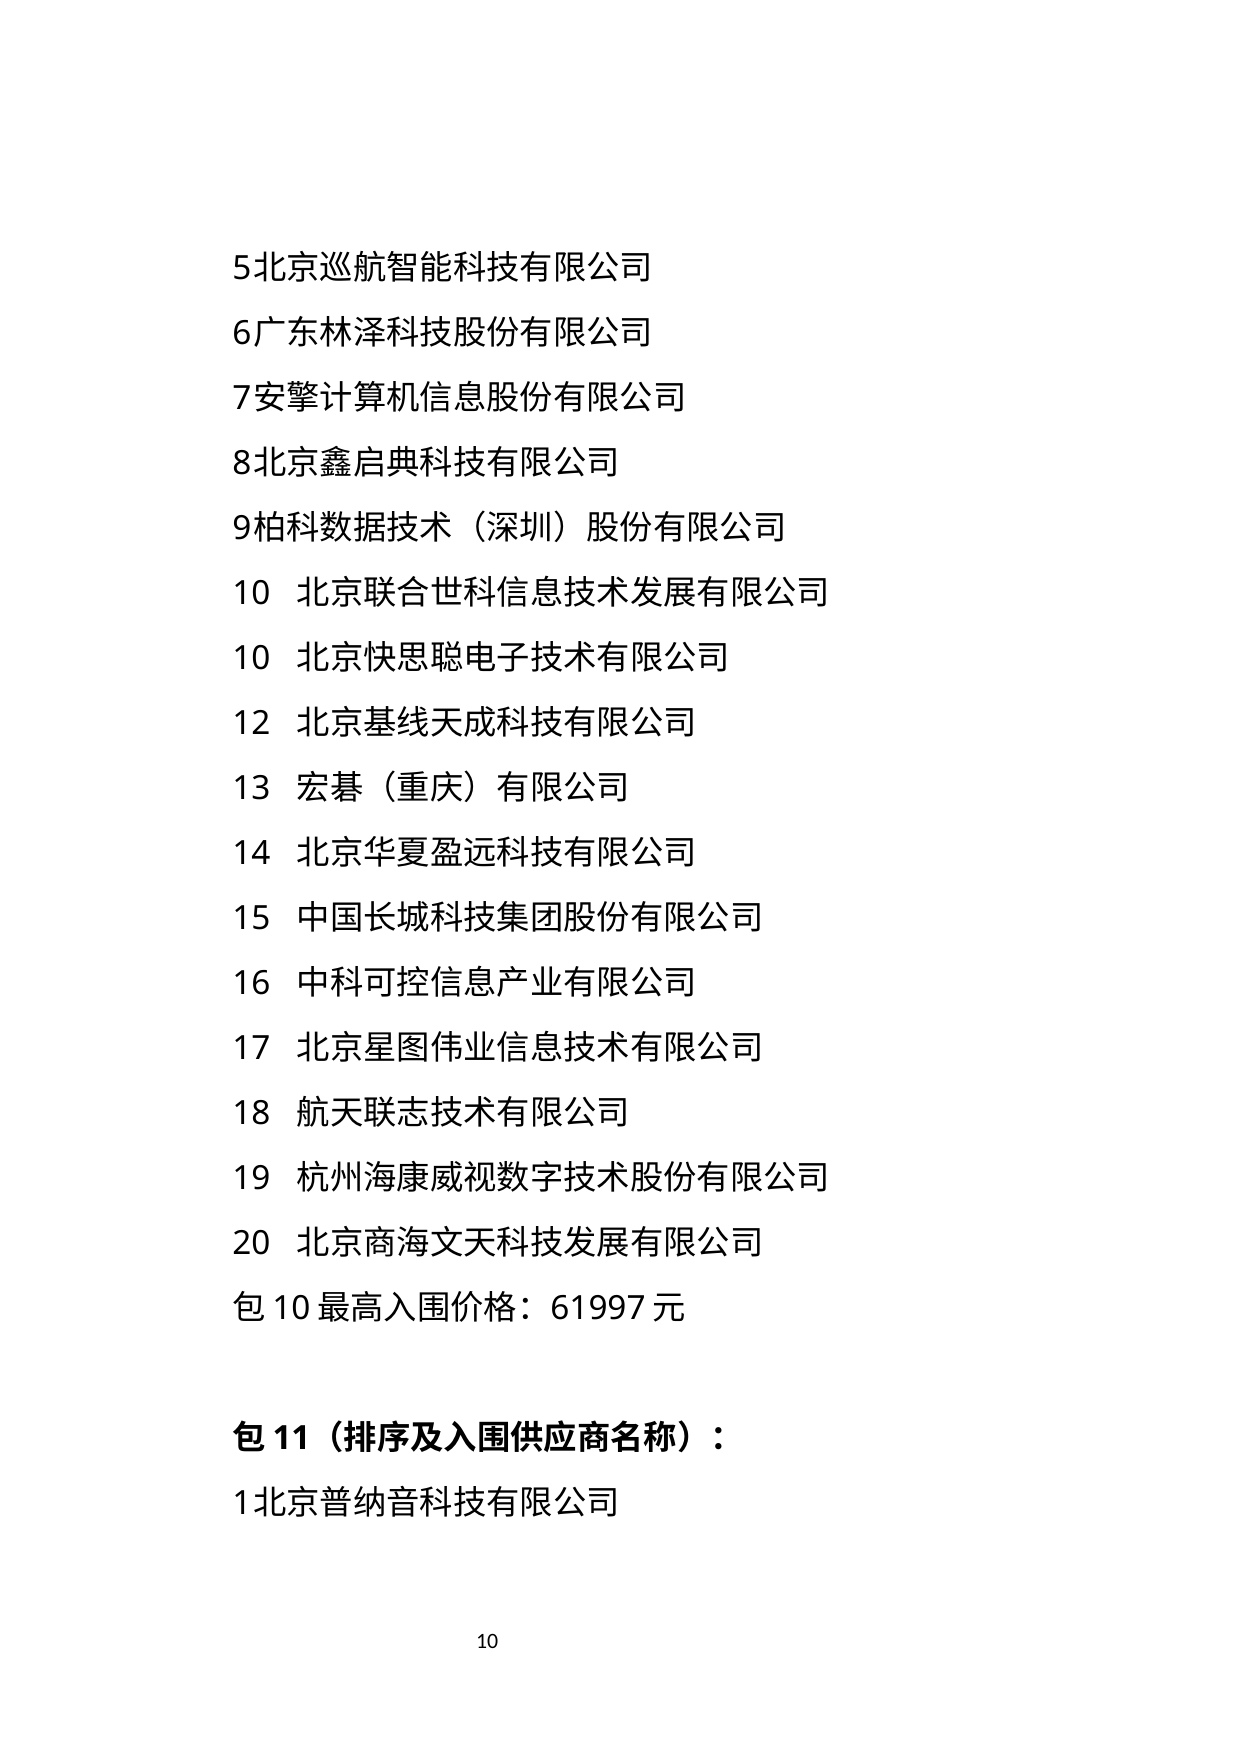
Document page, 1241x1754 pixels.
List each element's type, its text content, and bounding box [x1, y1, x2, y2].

text 12 北京基线天成科技有限公司 [165, 688, 1087, 753]
text 19 杭州海康威视数字技术股份有限公司 [165, 1143, 1087, 1208]
text 10 北京联合世科信息技术发展有限公司 [165, 558, 1087, 623]
text 1 北京普纳音科技有限公司 [165, 1468, 1087, 1533]
text 10 北京快思聪电子技术有限公司 [165, 623, 1087, 688]
text 17 北京星图伟业信息技术有限公司 [165, 1013, 1087, 1078]
text 8 北京鑫启典科技有限公司 [165, 428, 1087, 493]
text 13 宏碁（重庆）有限公司 [165, 753, 1087, 818]
text 16 中科可控信息产业有限公司 [165, 948, 1087, 1013]
text 7 安擎计算机信息股份有限公司 [165, 363, 1087, 428]
text 14 北京华夏盈远科技有限公司 [165, 818, 1087, 883]
text 9 柏科数据技术（深圳）股份有限公司 [165, 493, 1087, 558]
text 包11（排序及入围供应商名称）： [165, 1403, 1087, 1468]
text 20 北京商海文天科技发展有限公司 [165, 1208, 1087, 1273]
text 18 航天联志技术有限公司 [165, 1078, 1087, 1143]
text 6 广东林泽科技股份有限公司 [165, 298, 1087, 363]
text 15 中国长城科技集团股份有限公司 [165, 883, 1087, 948]
text 5 北京巡航智能科技有限公司 [165, 233, 1087, 298]
text 包10最高入围价格：61997元 [165, 1273, 1087, 1338]
